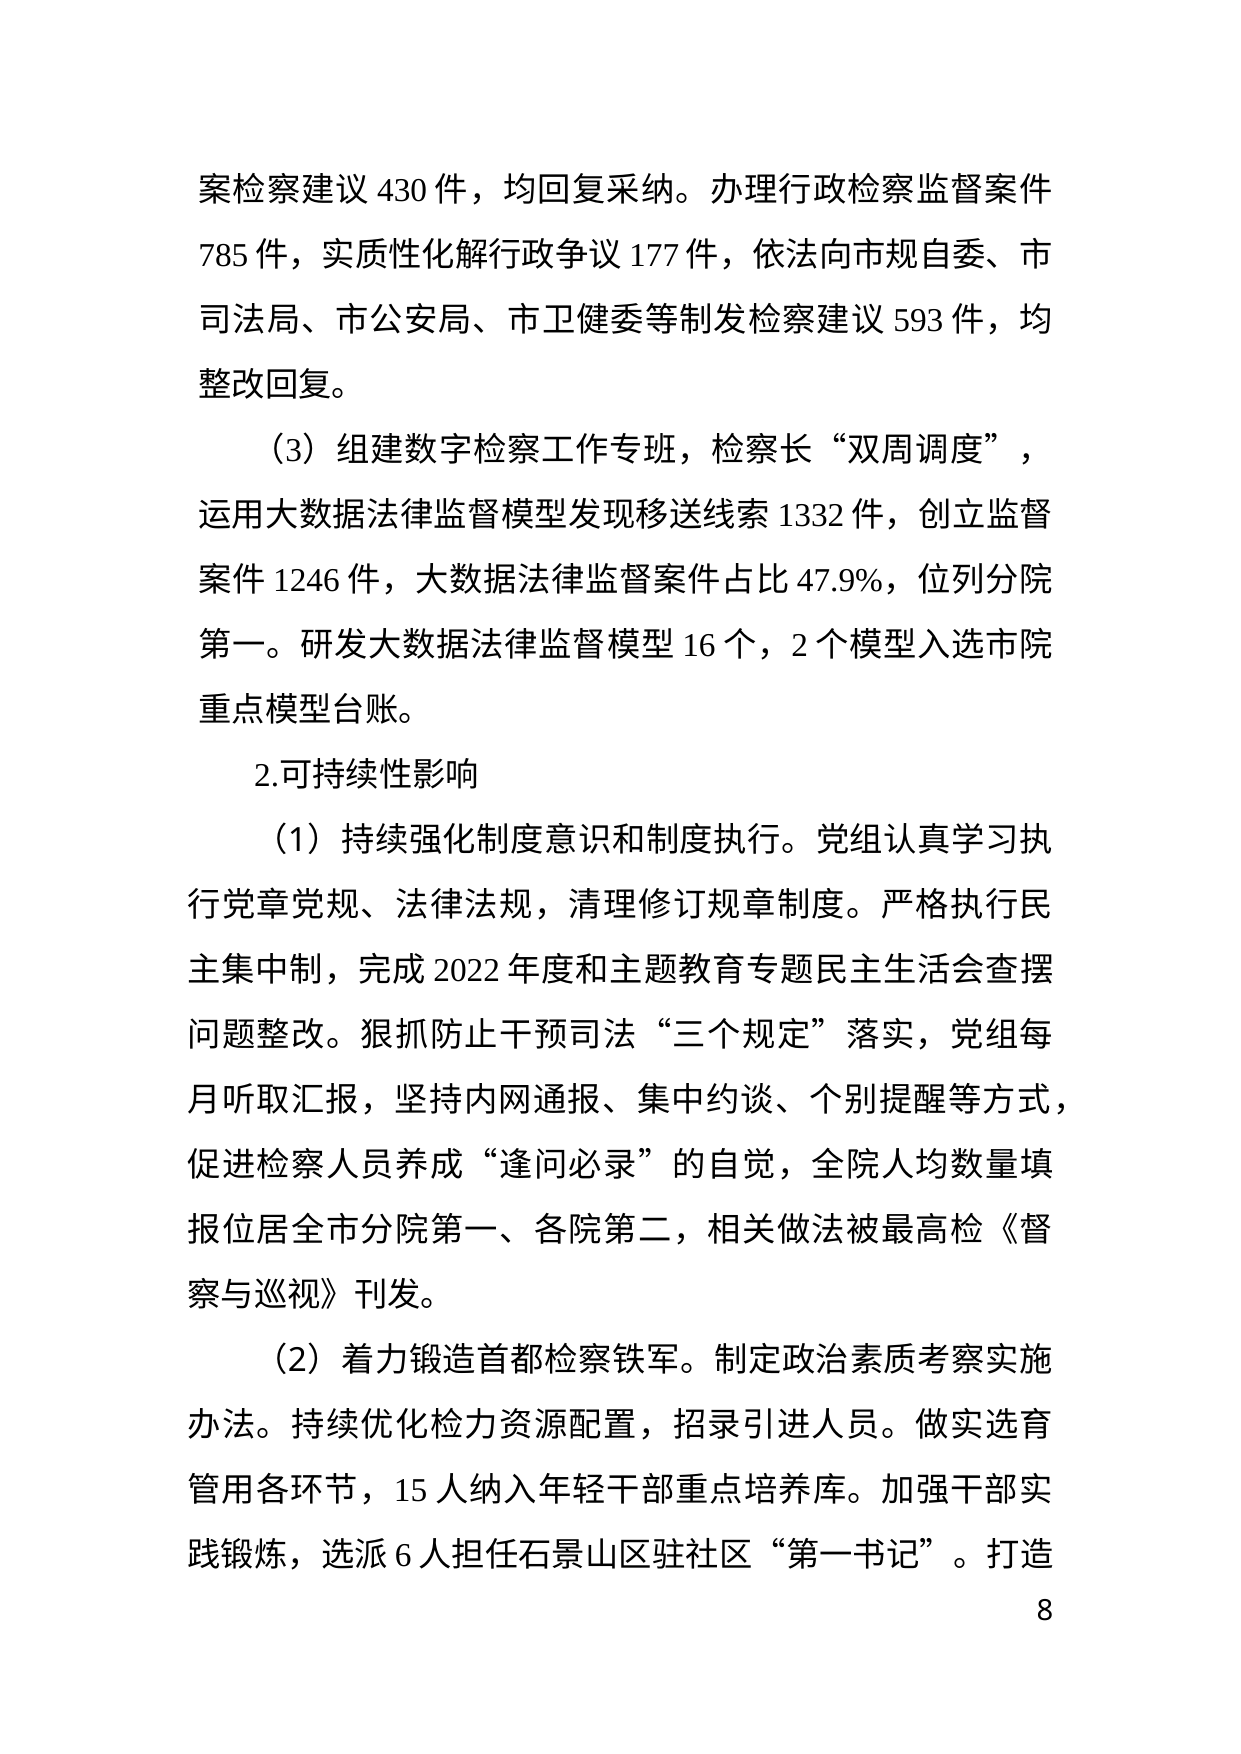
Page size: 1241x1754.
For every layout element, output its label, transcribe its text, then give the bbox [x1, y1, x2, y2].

text （3）组建数字检察工作专班，检察长“双周调度”，运用大数据法律监督模型发现移送线索1332件，创立监督案件1246件，大数据法律监督案件占比47.9%，位列分院第一。研发大数据法律监督模型16个，2个模型入选市院重点模型台账。 [198, 415, 1053, 740]
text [198, 155, 1053, 415]
text （1）持续强化制度意识和制度执行。党组认真学习执行党章党规、法律法规，清理修订规章制度。严格执行民主集中制，完成2022年度和主题教育专题民主生活会查摆问题整改。狠抓防止干预司法“三个规定”落实，党组每月听取汇报，坚持内网通报、集中约谈、个别提醒等方式，促进检察人员养成“逢问必录”的自觉，全院人均数量填报位居全市分院第一、各院第二，相关做法被最高检《督察与巡视》刊发。 [187, 805, 1053, 1325]
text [187, 1325, 1053, 1585]
text 2.可持续性影响 [187, 740, 1053, 805]
